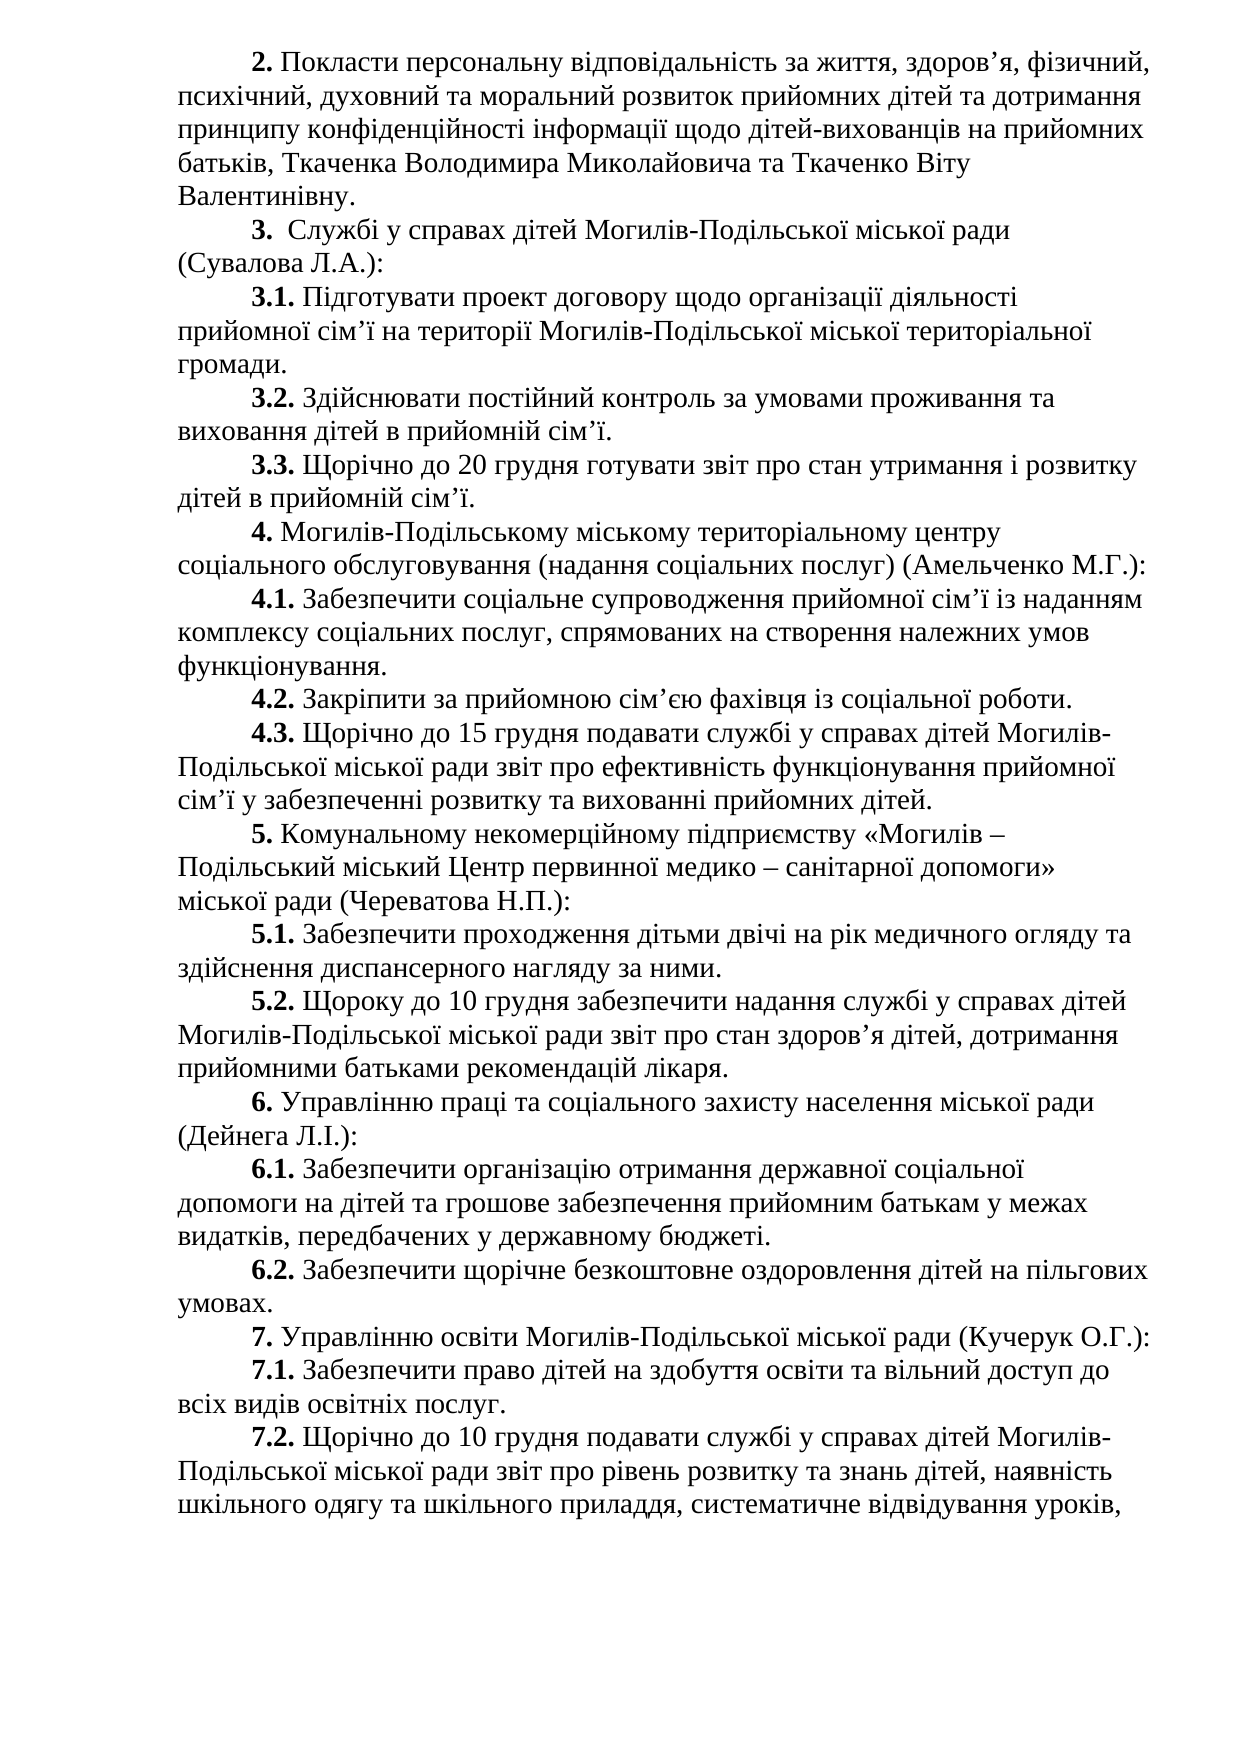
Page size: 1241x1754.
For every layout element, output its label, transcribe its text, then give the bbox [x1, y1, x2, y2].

text 6.2. Забезпечити щорічне безкоштовне оздоровлення дітей на пільгових умовах. [177, 1252, 1152, 1319]
text 7.1. Забезпечити право дітей на здобуття освіти та вільний доступ до всіх видів освітніх послуг. [177, 1352, 1152, 1419]
text 3.2. Здійснювати постійний контроль за умовами проживання та виховання дітей в прийомній сім’ї. [177, 380, 1152, 447]
text 7. Управлінню освіти Могилів-Подільської міської ради (Кучерук О.Г.): [177, 1319, 1152, 1352]
text (Сувалова Л.А.): [177, 246, 1152, 279]
text 4.3. Щорічно до 15 грудня подавати службі у справах дітей Могилів-Подільської міської ради звіт про ефективність функціонування прийомної сім’ї у забезпеченні розвитку та вихованні прийомних дітей. [177, 715, 1152, 816]
text 2. Покласти персональну відповідальність за життя, здоров’я, фізичний, психічний, духовний та моральний розвиток прийомних дітей та дотримання принципу конфіденційності інформації щодо дітей-вихованців на прийомних батьків, Ткаченка Володимира Миколайовича та Ткаченко Віту Валентинівну. [177, 44, 1152, 212]
text 4. Могилів-Подільському міському територіальному центру соціального обслуговування (надання соціальних послуг) (Амельченко М.Г.): [177, 514, 1152, 581]
text 6.1. Забезпечити організацію отримання державної соціальної допомоги на дітей та грошове забезпечення прийомним батькам у межах видатків, передбачених у державному бюджеті. [177, 1151, 1152, 1252]
text 3.3. Щорічно до 20 грудня готувати звіт про стан утримання і розвитку дітей в прийомній сім’ї. [177, 447, 1152, 514]
text 5.1. Забезпечити проходження дітьми двічі на рік медичного огляду та здійснення диспансерного нагляду за ними. [177, 916, 1152, 983]
text 7.2. Щорічно до 10 грудня подавати службі у справах дітей Могилів-Подільської міської ради звіт про рівень розвитку та знань дітей, наявність шкільного одягу та шкільного приладдя, систематичне відвідування уроків, [177, 1419, 1152, 1520]
text 4.2. Закріпити за прийомною сім’єю фахівця із соціальної роботи. [177, 682, 1152, 715]
text 5.2. Щороку до 10 грудня забезпечити надання службі у справах дітей Могилів-Подільської міської ради звіт про стан здоров’я дітей, дотримання прийомними батьками рекомендацій лікаря. [177, 983, 1152, 1084]
text 4.1. Забезпечити соціальне супроводження прийомної сім’ї із наданням комплексу соціальних послуг, спрямованих на створення належних умов функціонування. [177, 581, 1152, 682]
text 3. Службі у справах дітей Могилів-Подільської міської ради [177, 212, 1152, 246]
text 3.1. Підготувати проект договору щодо організації діяльності прийомної сім’ї на території Могилів-Подільської міської територіальної громади. [177, 279, 1152, 380]
text 5. Комунальному некомерційному підприємству «Могилів – Подільський міський Центр первинної медико – санітарної допомоги» міської ради (Череватова Н.П.): [177, 816, 1152, 916]
text 6. Управлінню праці та соціального захисту населення міської ради (Дейнега Л.І.): [177, 1084, 1152, 1151]
